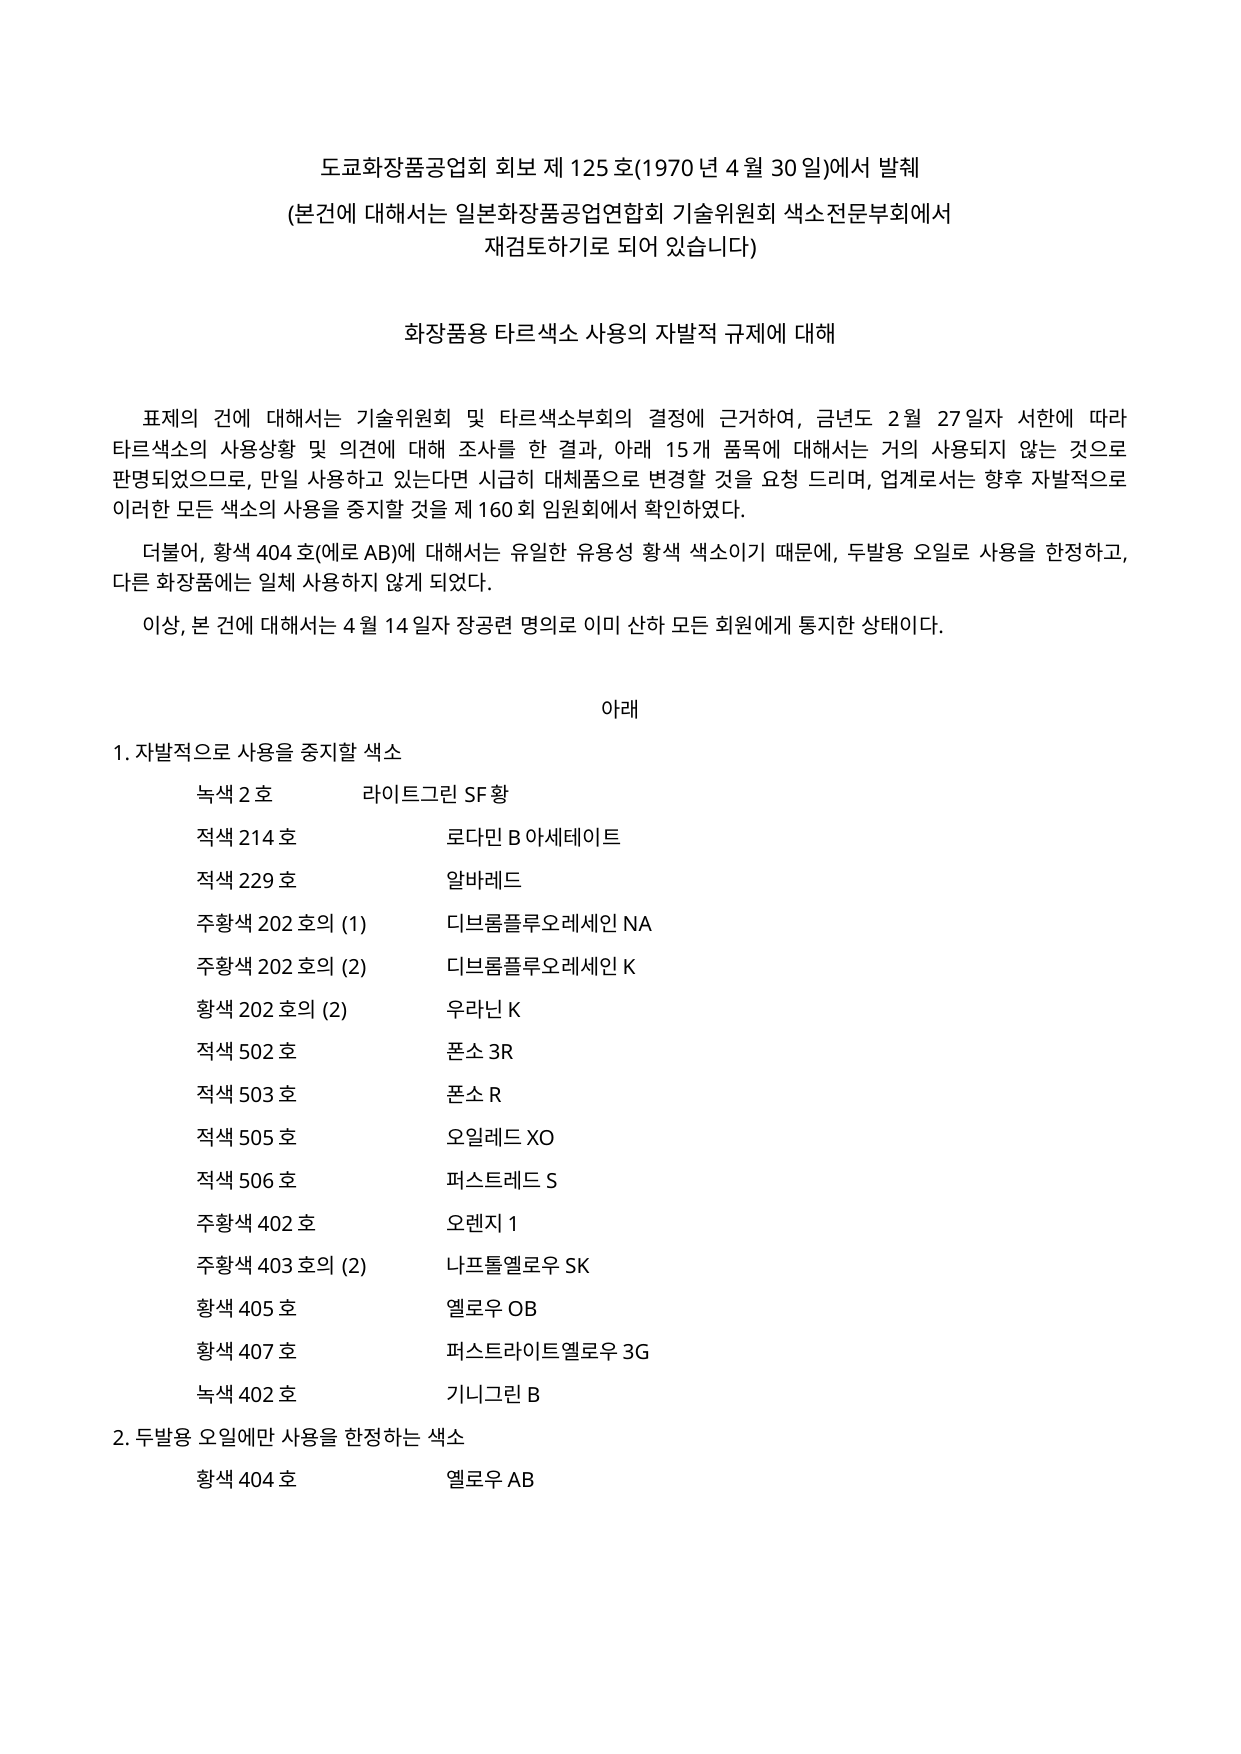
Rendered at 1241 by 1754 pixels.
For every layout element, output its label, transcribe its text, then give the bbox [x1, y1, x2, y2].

text 이상, 본 건에 대해서는 4월 14일자 장공련 명의로 이미 산하 모든 회원에게 통지한 상태이다. [112, 609, 1128, 640]
text 주황색402호 오렌지1 [112, 1207, 1128, 1237]
text 1. 자발적으로 사용을 중지할 색소 [112, 736, 1128, 766]
text 적색505호 오일레드XO [112, 1121, 1128, 1152]
text 적색506호 퍼스트레드S [112, 1164, 1128, 1194]
text 도쿄화장품공업회 회보 제125호(1970년 4월 30일)에서 발췌 [112, 150, 1128, 183]
text 2. 두발용 오일에만 사용을 한정하는 색소 [112, 1421, 1128, 1451]
text 적색502호 폰소3R [112, 1036, 1128, 1066]
text 주황색403호의 (2) 나프톨옐로우SK [112, 1250, 1128, 1280]
text 황색407호 퍼스트라이트옐로우3G [112, 1335, 1128, 1366]
text 주황색202호의 (1) 디브롬플루오레세인NA [112, 907, 1128, 937]
text 주황색202호의 (2) 디브롬플루오레세인K [112, 950, 1128, 980]
text 적색229호 알바레드 [112, 864, 1128, 895]
text 녹색2호 라이트그린 SF황 [112, 779, 1128, 809]
text 아래 [112, 693, 1128, 723]
text (본건에 대해서는 일본화장품공업연합회 기술위원회 색소전문부회에서 재검토하기로 되어 있습니다) [112, 196, 1128, 262]
text 황색202호의 (2) 우라닌K [112, 993, 1128, 1023]
text 더불어, 황색404호(에로AB)에 대해서는 유일한 유용성 황색 색소이기 때문에, 두발용 오일로 사용을 한정하고, 다른 화장품에는 일체 사용하지 않게 되었다. [112, 536, 1128, 597]
text 황색405호 옐로우OB [112, 1292, 1128, 1323]
text 표제의 건에 대해서는 기술위원회 및 타르색소부회의 결정에 근거하여, 금년도 2월 27일자 서한에 따라 타르색소의 사용상황 및 의견에 대해 조사를 한 결과, 아래 15개 품목에 대해서는 거의 사용되지 않는 것으로 판명되었으므로, 만일 사용하고 있는다면 시급히 대체품으로 변경할 것을 요청 드리며, 업계로서는 향후 자발적으로 이러한 모든 색소의 사용을 중지할 것을 제160회 임원회에서 확인하였다. [112, 403, 1128, 524]
text 녹색402호 기니그린B [112, 1378, 1128, 1408]
text 화장품용 타르색소 사용의 자발적 규제에 대해 [112, 316, 1128, 349]
text 적색214호 로다민B아세테이트 [112, 822, 1128, 852]
text 황색404호 옐로우AB [112, 1464, 1128, 1494]
text 적색503호 폰소R [112, 1078, 1128, 1109]
